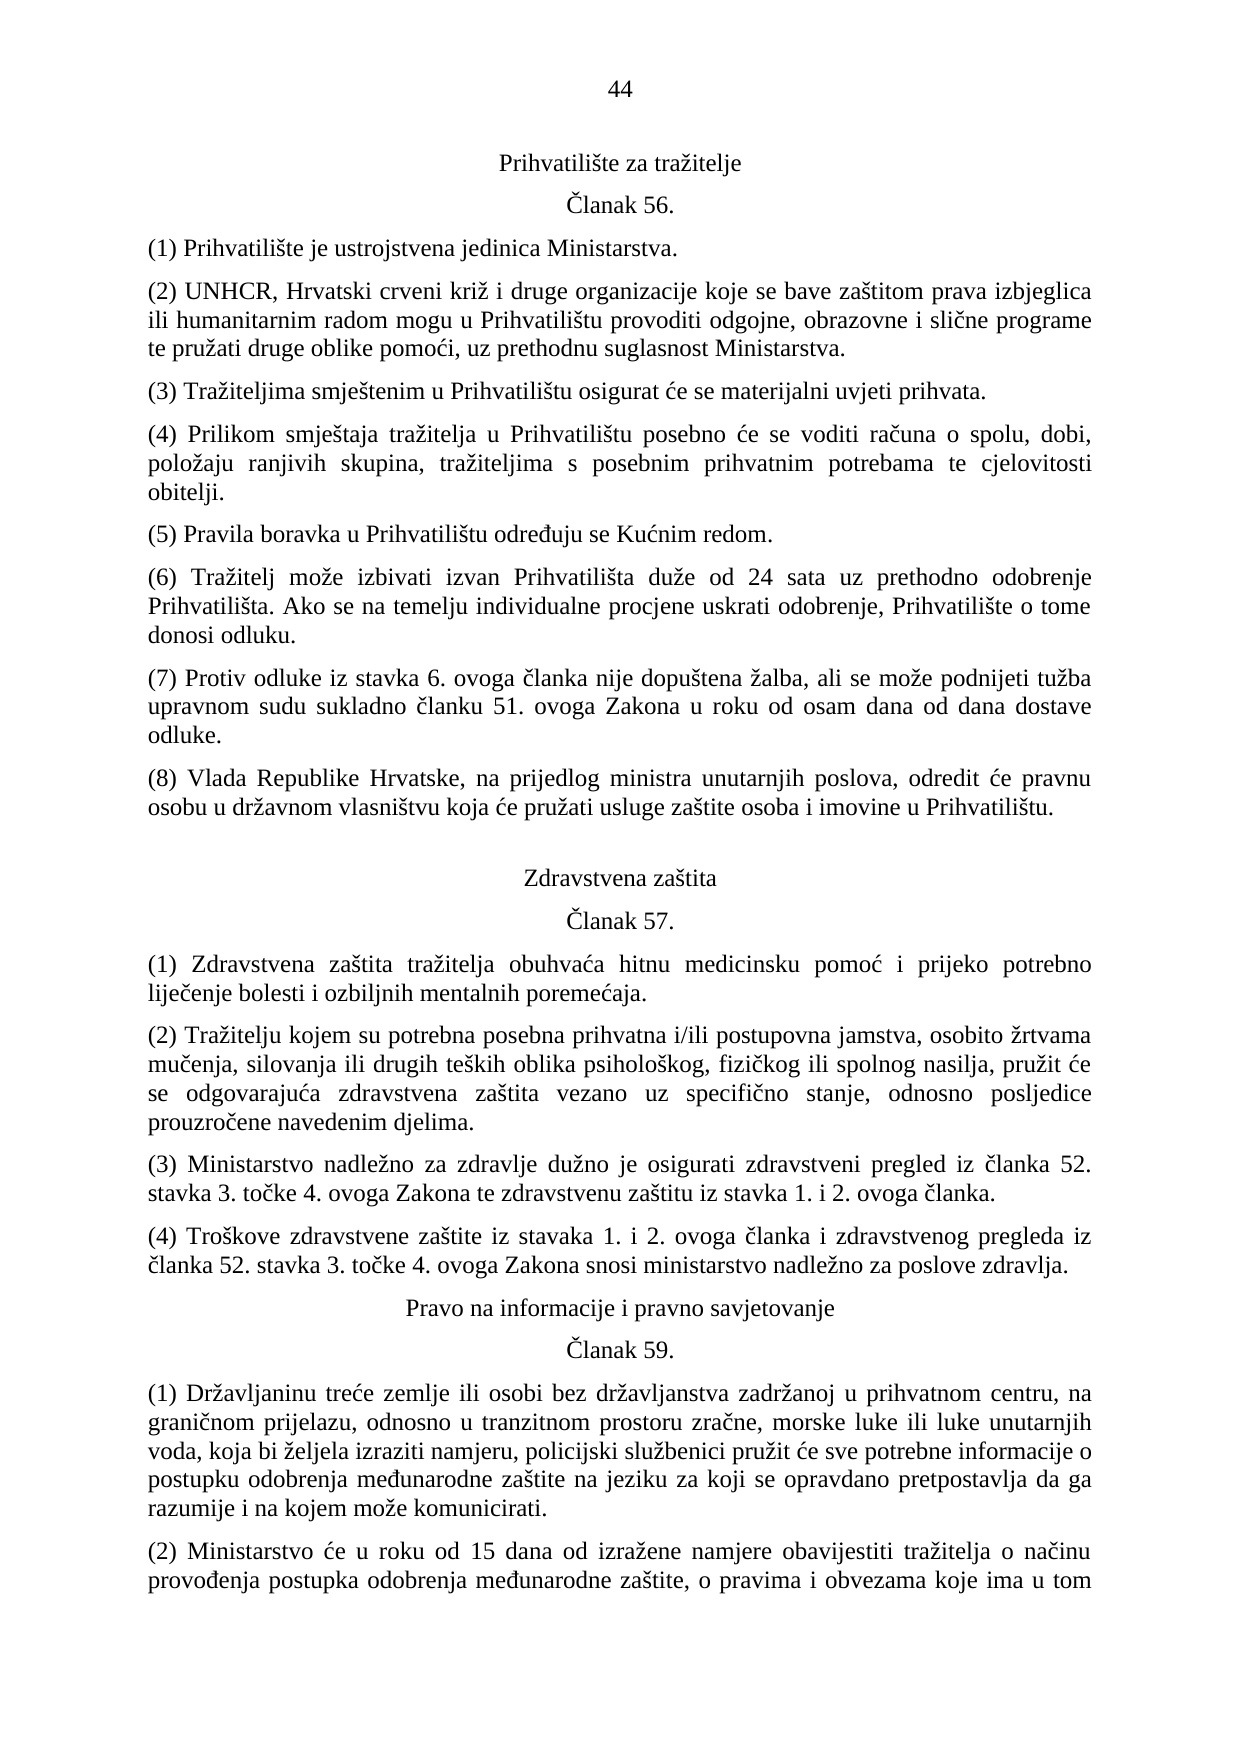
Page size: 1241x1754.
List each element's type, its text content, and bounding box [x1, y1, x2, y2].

text (4) Troškove zdravstvene zaštite iz stavaka 1. i 2. ovoga članka i zdravstvenog pregleda iz članka 52. stavka 3. točke 4. ovoga Zakona snosi ministarstvo nadležno za poslove zdravlja. [148, 1221, 1093, 1278]
text (2) UNHCR, Hrvatski crveni križ i druge organizacije koje se bave zaštitom prava izbjeglica ili humanitarnim radom mogu u Prihvatilištu provoditi odgojne, obrazovne i slične programe te pružati druge oblike pomoći, uz prethodnu suglasnost Ministarstva. [148, 276, 1093, 362]
text (1) Državljaninu treće zemlje ili osobi bez državljanstva zadržanoj u prihvatnom centru, na graničnom prijelazu, odnosno u tranzitnom prostoru zračne, morske luke ili luke unutarnjih voda, koja bi željela izraziti namjeru, policijski službenici pružit će sve potrebne informacije o postupku odobrenja međunarodne zaštite na jeziku za koji se opravdano pretpostavlja da ga razumije i na kojem može komunicirati. [148, 1378, 1093, 1522]
text (5) Pravila boravka u Prihvatilištu određuju se Kućnim redom. [148, 519, 1093, 548]
text Prihvatilište za tražitelje [148, 148, 1093, 176]
text Članak 56. [148, 190, 1093, 219]
text (6) Tražitelj može izbivati izvan Prihvatilišta duže od 24 sata uz prethodno odobrenje Prihvatilišta. Ako se na temelju individualne procjene uskrati odobrenje, Prihvatilište o tome donosi odluku. [148, 562, 1093, 648]
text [148, 1536, 1093, 1593]
text (7) Protiv odluke iz stavka 6. ovoga članka nije dopuštena žalba, ali se može podnijeti tužba upravnom sudu sukladno članku 51. ovoga Zakona u roku od osam dana od dana dostave odluke. [148, 663, 1093, 749]
text Članak 57. [148, 906, 1093, 935]
text (3) Tražiteljima smještenim u Prihvatilištu osigurat će se materijalni uvjeti prihvata. [148, 376, 1093, 405]
text (2) Tražitelju kojem su potrebna posebna prihvatna i/ili postupovna jamstva, osobito žrtvama mučenja, silovanja ili drugih teških oblika psihološkog, fizičkog ili spolnog nasilja, pružit će se odgovarajuća zdravstvena zaštita vezano uz specifično stanje, odnosno posljedice prouzročene navedenim djelima. [148, 1020, 1093, 1135]
text Pravo na informacije i pravno savjetovanje [148, 1293, 1093, 1321]
text (4) Prilikom smještaja tražitelja u Prihvatilištu posebno će se voditi računa o spolu, dobi, položaju ranjivih skupina, tražiteljima s posebnim prihvatnim potrebama te cjelovitosti obitelji. [148, 419, 1093, 505]
text Zdravstvena zaštita [148, 863, 1093, 892]
text (3) Ministarstvo nadležno za zdravlje dužno je osigurati zdravstveni pregled iz članka 52. stavka 3. točke 4. ovoga Zakona te zdravstvenu zaštitu iz stavka 1. i 2. ovoga članka. [148, 1149, 1093, 1207]
text Članak 59. [148, 1335, 1093, 1364]
text (1) Prihvatilište je ustrojstvena jedinica Ministarstva. [148, 233, 1093, 262]
text (1) Zdravstvena zaštita tražitelja obuhvaća hitnu medicinsku pomoć i prijeko potrebno liječenje bolesti i ozbiljnih mentalnih poremećaja. [148, 949, 1093, 1006]
text (8) Vlada Republike Hrvatske, na prijedlog ministra unutarnjih poslova, odredit će pravnu osobu u državnom vlasništvu koja će pružati usluge zaštite osoba i imovine u Prihvatilištu. [148, 763, 1093, 820]
